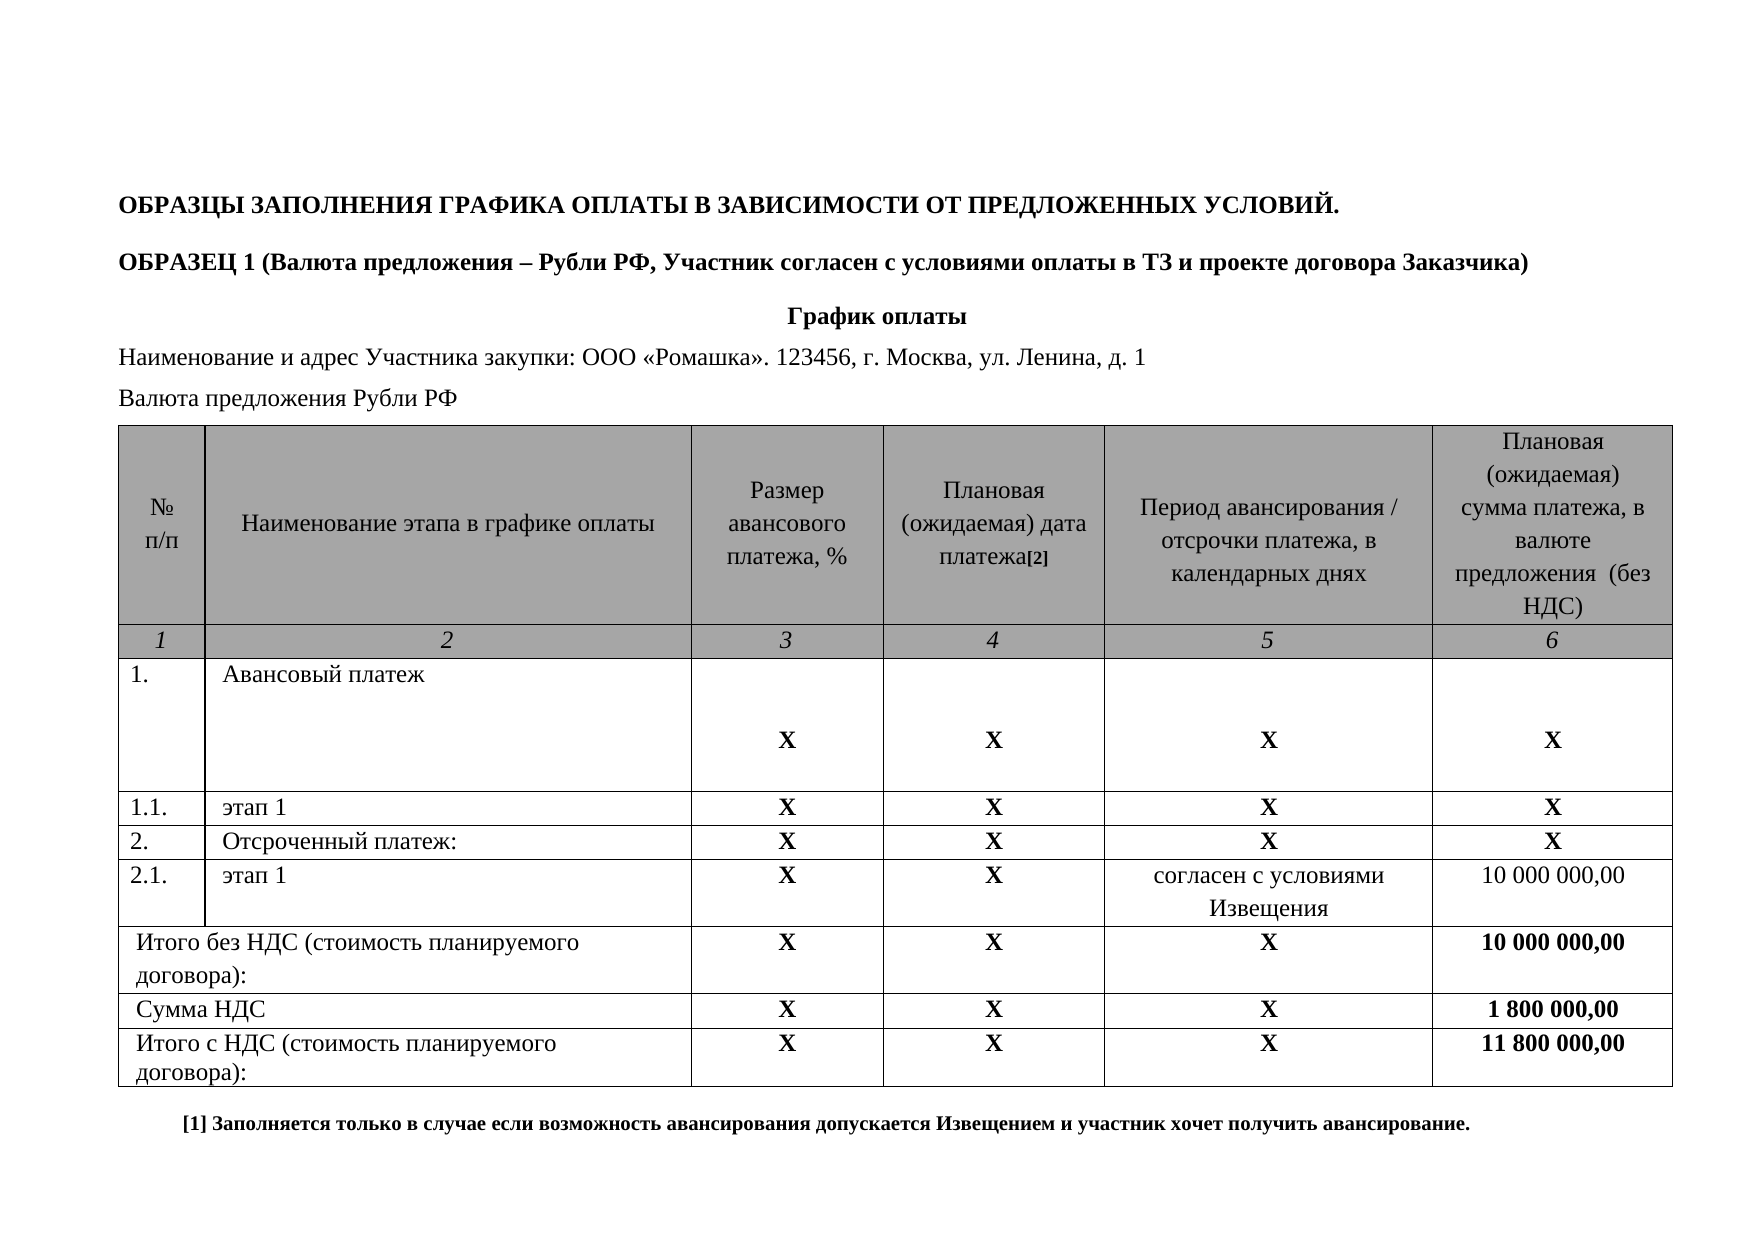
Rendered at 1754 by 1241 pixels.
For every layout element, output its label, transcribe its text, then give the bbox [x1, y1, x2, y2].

table_cell Итого без НДС (стоимость планируемого договора): [119, 927, 691, 993]
text Наименование и адрес Участника закупки: ООО «Ромашка». 123456, г. Москва, ул. Ленина, д. 1 [118, 342, 1636, 371]
table_cell согласен с условиями Извещения [1105, 860, 1432, 926]
table_cell X [692, 1029, 883, 1086]
table_cell X [692, 826, 883, 859]
text График оплаты [118, 301, 1636, 330]
table_cell X [1433, 792, 1672, 825]
table_cell X [1105, 994, 1432, 1027]
table_cell X [1105, 826, 1432, 859]
table_cell Итого с НДС (стоимость планируемого договора): [119, 1029, 691, 1086]
table_cell 2. [119, 826, 204, 859]
table_cell 1.1. [119, 792, 204, 825]
table_cell X [692, 860, 883, 926]
table_cell X [884, 1029, 1104, 1086]
table_cell 10 000 000,00 [1433, 927, 1672, 993]
text ОБРАЗЕЦ 1 (Валюта предложения – Рубли РФ, Участник согласен с условиями оплаты в ТЗ и проекте договора Заказчика) [118, 247, 1636, 276]
table_header Наименование этапа в графике оплаты [206, 426, 691, 624]
text [1] Заполняется только в случае если возможность авансирования допускается Извещением и участник хочет получить авансирование. [118, 1111, 1636, 1135]
table_cell X [884, 860, 1104, 926]
table_cell X [884, 826, 1104, 859]
text Валюта предложения Рубли РФ [118, 383, 1636, 412]
table_cell этап 1 [206, 792, 691, 825]
table_header Период авансирования / отсрочки платежа, в календарных днях [1105, 426, 1432, 624]
table_cell X [884, 792, 1104, 825]
text ОБРАЗЦЫ ЗАПОЛНЕНИЯ ГРАФИКА ОПЛАТЫ В ЗАВИСИМОСТИ ОТ ПРЕДЛОЖЕННЫХ УСЛОВИЙ. [118, 190, 1636, 218]
table_header Плановая (ожидаемая) дата платежа[2] [884, 426, 1104, 624]
table_cell 2 [206, 625, 691, 658]
table_cell X [692, 792, 883, 825]
table_cell 2.1. [119, 860, 204, 926]
table_cell 10 000 000,00 [1433, 860, 1672, 926]
table_cell X [1433, 659, 1672, 791]
table_cell 1 [119, 625, 204, 658]
table_cell X [884, 659, 1104, 791]
table_cell X [1433, 826, 1672, 859]
table_header Размер авансового платежа, % [692, 426, 883, 624]
table_cell 11 800 000,00 [1433, 1029, 1672, 1086]
table_cell X [1105, 1029, 1432, 1086]
table_cell Отсроченный платеж: [206, 826, 691, 859]
table_cell X [692, 994, 883, 1027]
table_cell 1. [119, 659, 204, 791]
table_cell 3 [692, 625, 883, 658]
table_header № п/п [119, 426, 204, 624]
table_header Плановая (ожидаемая) сумма платежа, в валюте предложения (без НДС) [1433, 426, 1672, 624]
table_cell X [884, 927, 1104, 993]
table_cell X [692, 659, 883, 791]
table_cell Авансовый платеж [206, 659, 691, 791]
table_cell X [1105, 927, 1432, 993]
table_cell этап 1 [206, 860, 691, 926]
table_cell 5 [1105, 625, 1432, 658]
table_cell Сумма НДС [119, 994, 691, 1027]
table_cell 6 [1433, 625, 1672, 658]
table_cell X [884, 994, 1104, 1027]
table_cell 4 [884, 625, 1104, 658]
table_cell X [1105, 659, 1432, 791]
table_cell X [692, 927, 883, 993]
table_cell 1 800 000,00 [1433, 994, 1672, 1027]
table_cell X [1105, 792, 1432, 825]
